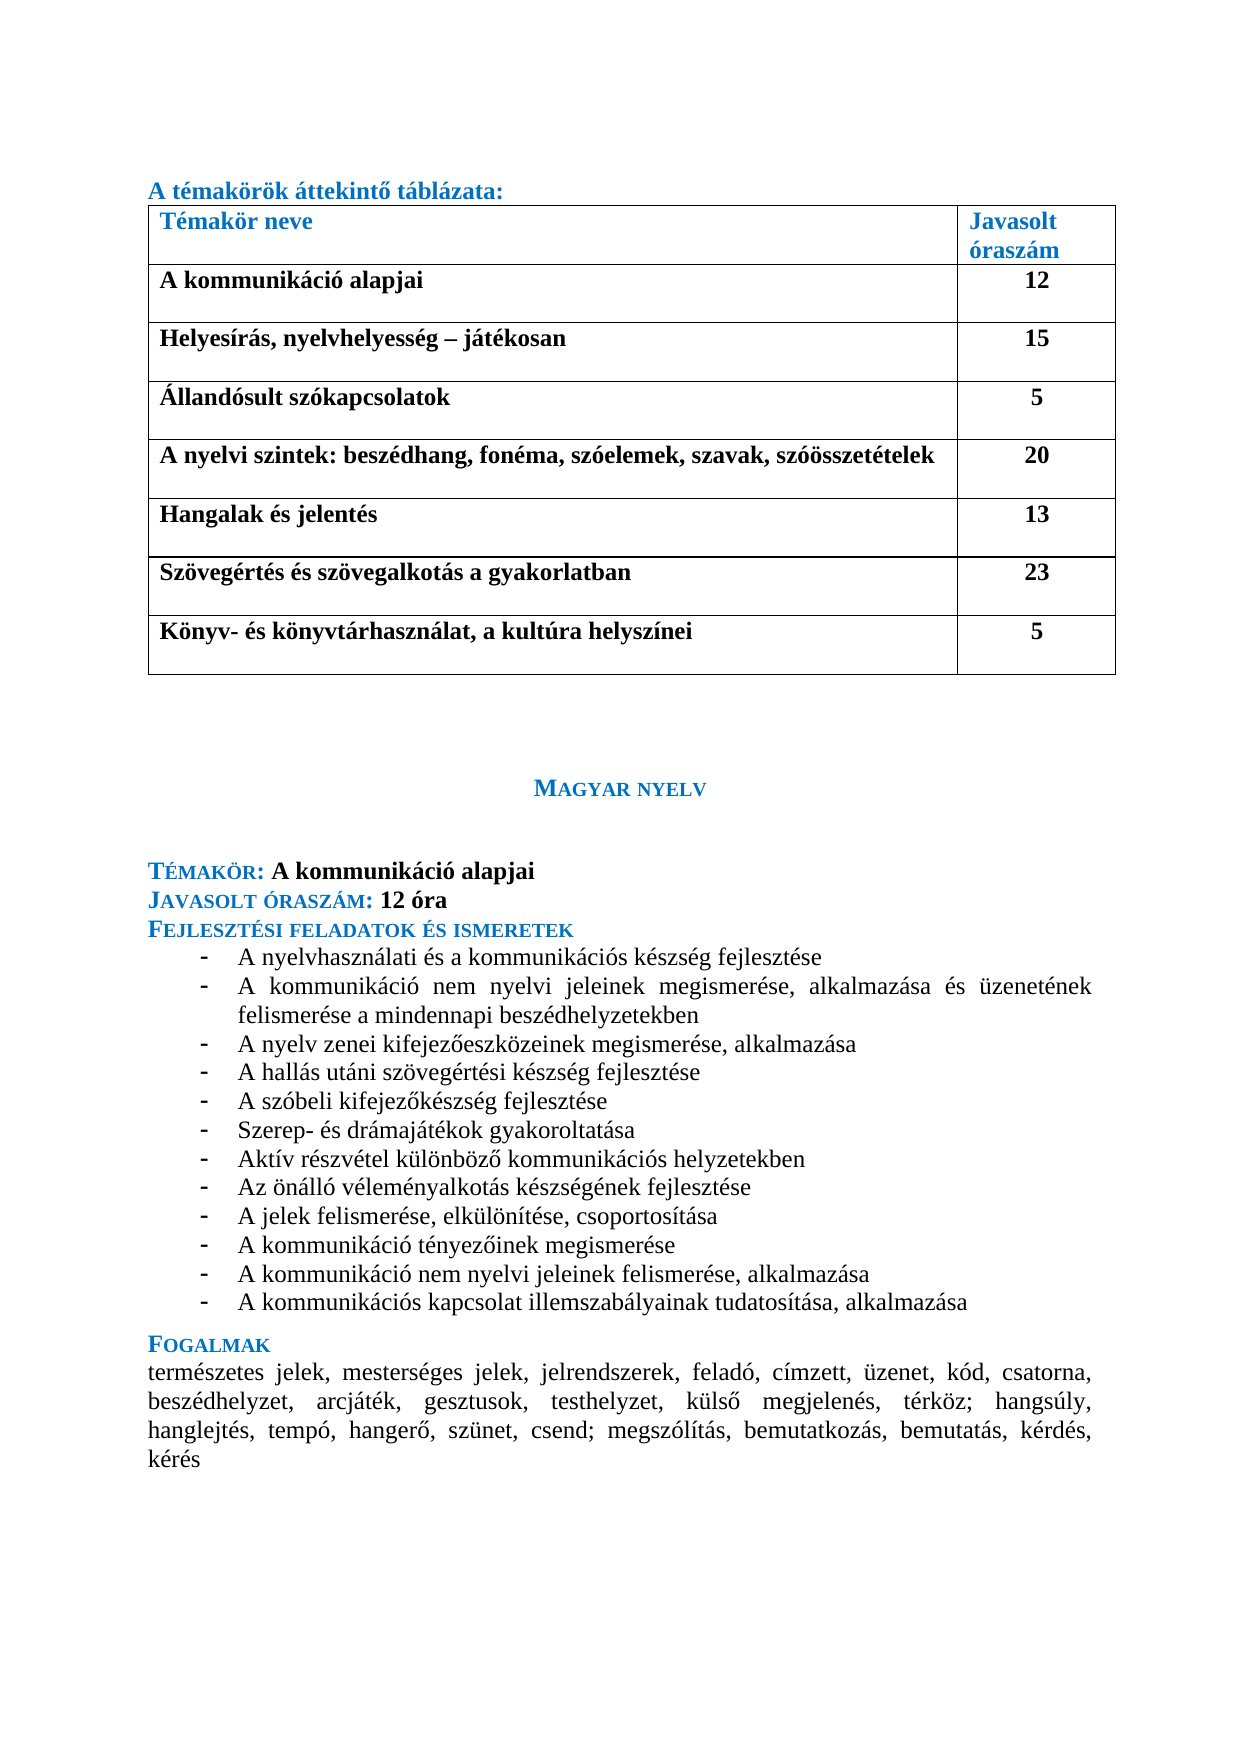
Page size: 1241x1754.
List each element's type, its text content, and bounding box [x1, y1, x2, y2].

list A kommunikáció tényezőinek megismerése [200, 1230, 1093, 1259]
table_cell A nyelvi szintek: beszédhang, fonéma, szóelemek, szavak, szóösszetételek [149, 440, 957, 498]
table_header Témakör neve [149, 206, 957, 264]
list A nyelv zenei kifejezőeszközeinek megismerése, alkalmazása [200, 1029, 1093, 1057]
table_cell 13 [958, 499, 1115, 556]
table_cell 12 [958, 265, 1115, 322]
table_cell 15 [958, 323, 1115, 381]
table_cell Szövegértés és szövegalkotás a gyakorlatban [149, 558, 957, 615]
table_cell Állandósult szókapcsolatok [149, 382, 957, 439]
table_cell A kommunikáció alapjai [149, 265, 957, 322]
list A nyelvhasználati és a kommunikációs készség fejlesztése [200, 942, 1093, 971]
table_cell 23 [958, 558, 1115, 615]
list A kommunikációs kapcsolat illemszabályainak tudatosítása, alkalmazása [200, 1287, 1093, 1316]
text természetes jelek, mesterséges jelek, jelrendszerek, feladó, címzett, üzenet, kód, csatorna, beszédhelyzet, arcjáték, gesztusok, testhelyzet, külső megjelenés, térköz; hangsúly, hanglejtés, tempó, hangerő, szünet, csend; megszólítás, bemutatkozás, bemutatás, kérdés, kérés [148, 1357, 1093, 1472]
list A hallás utáni szövegértési készség fejlesztése [200, 1057, 1093, 1086]
list A jelek felismerése, elkülönítése, csoportosítása [200, 1201, 1093, 1230]
list A kommunikáció nem nyelvi jeleinek felismerése, alkalmazása [200, 1259, 1093, 1287]
table_cell Könyv- és könyvtárhasználat, a kultúra helyszínei [149, 616, 957, 673]
table_header Javasolt óraszám [958, 206, 1115, 264]
table_cell 5 [958, 382, 1115, 439]
text Fejlesztési feladatok és ismeretek [148, 914, 1093, 942]
list Aktív részvétel különböző kommunikációs helyzetekben [200, 1144, 1093, 1172]
table_cell 20 [958, 440, 1115, 498]
table_cell 5 [958, 616, 1115, 673]
text Magyar nyelv [148, 773, 1093, 802]
text Témakör: A kommunikáció alapjai [148, 856, 1093, 885]
table_cell Hangalak és jelentés [149, 499, 957, 556]
text A témakörök áttekintő táblázata: [148, 176, 1093, 205]
text Javasolt óraszám: 12 óra [148, 885, 1093, 914]
list Szerep- és drámajátékok gyakoroltatása [200, 1115, 1093, 1144]
list A szóbeli kifejezőkészség fejlesztése [200, 1086, 1093, 1115]
table_cell Helyesírás, nyelvhelyesség – játékosan [149, 323, 957, 381]
text Fogalmak [148, 1329, 1093, 1357]
list Az önálló véleményalkotás készségének fejlesztése [200, 1172, 1093, 1201]
list A kommunikáció nem nyelvi jeleinek megismerése, alkalmazása és üzenetének felismerése a mindennapi beszédhelyzetekben [200, 971, 1093, 1029]
